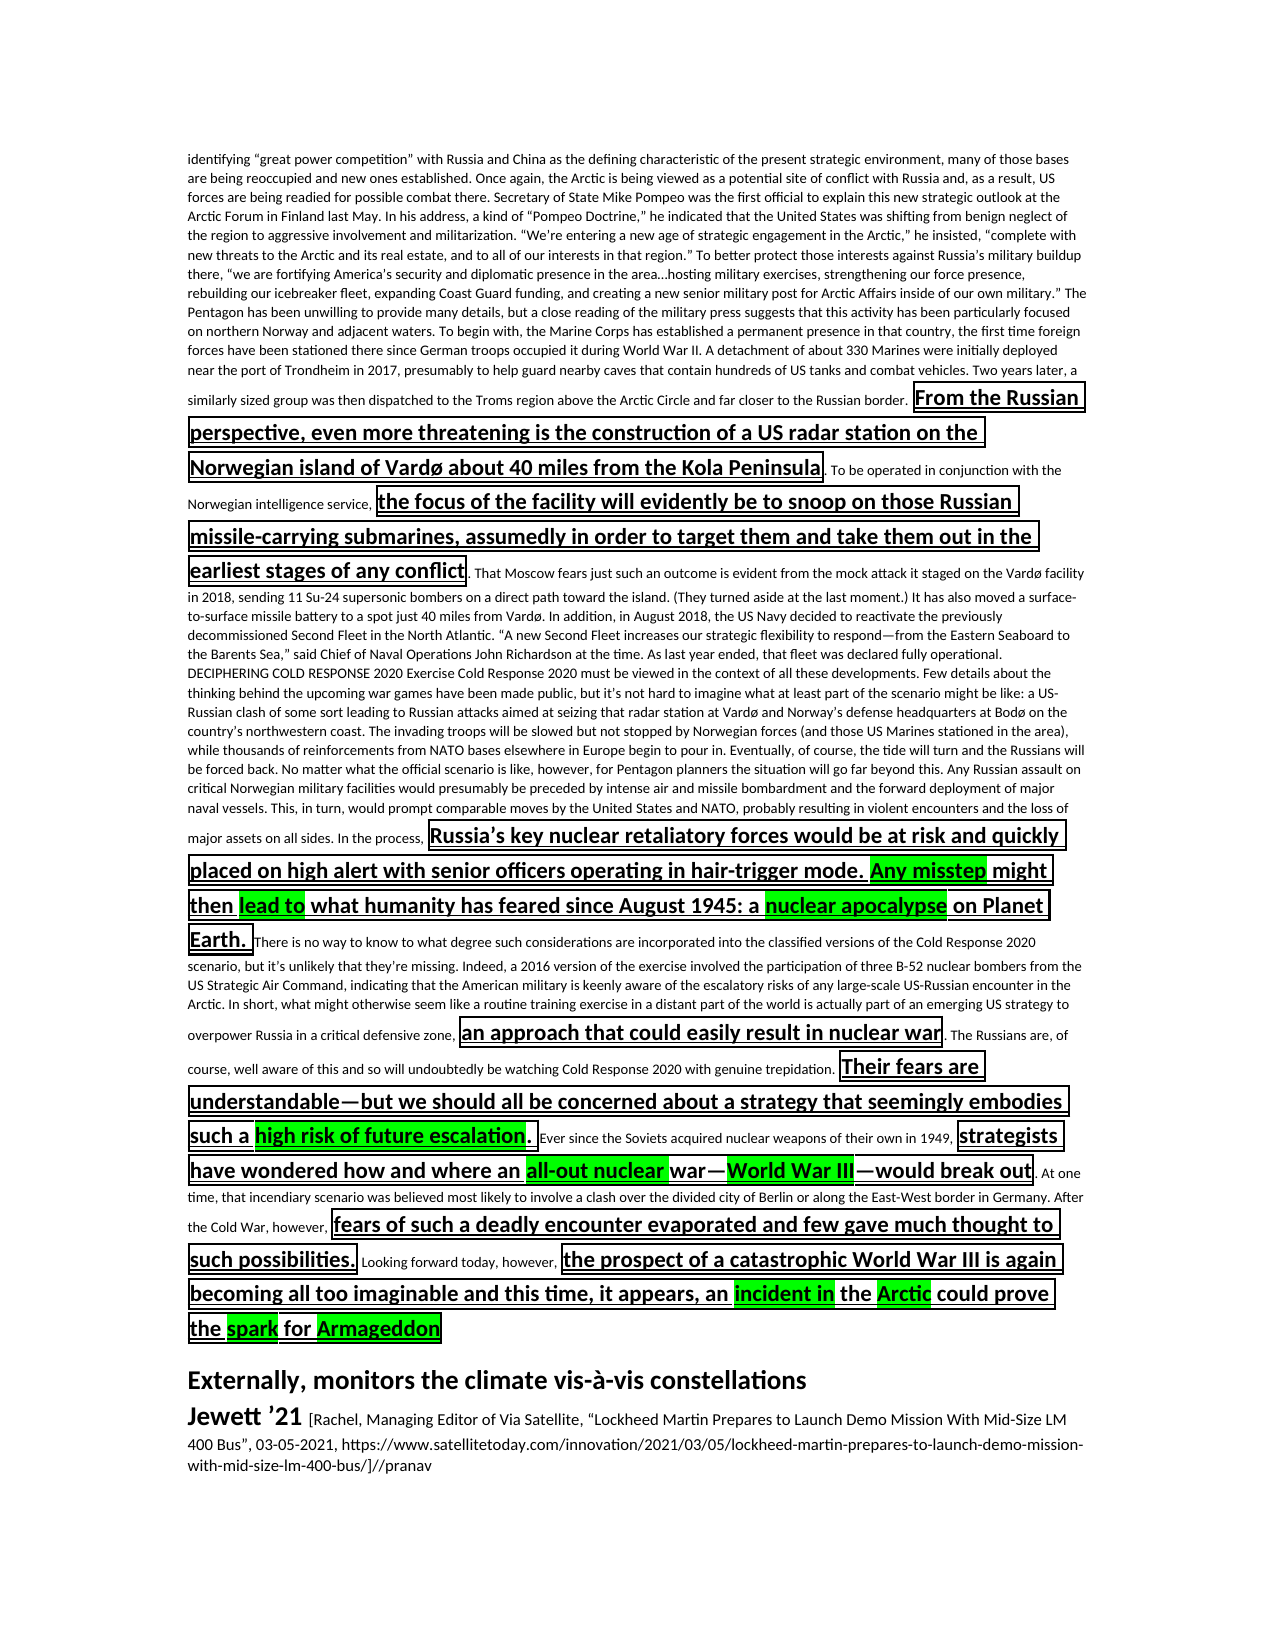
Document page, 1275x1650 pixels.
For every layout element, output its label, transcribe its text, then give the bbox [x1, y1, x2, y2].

subtitle Externally, monitors the climate vis-à-vis constellations [187, 1363, 1087, 1397]
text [187, 150, 1087, 1344]
text Jewett ’21 [Rachel, Managing Editor of Via Satellite, “Lockheed Martin Prepares to Launch Demo Mission With Mid-Size LM 400 Bus”, 03-05-2021, https://www.satellitetoday.com/innovation/2021/03/05/lockheed-martin-prepares-to-launch-demo-mission-with-mid-size-lm-400-bus/]//pranav [187, 1399, 1087, 1476]
